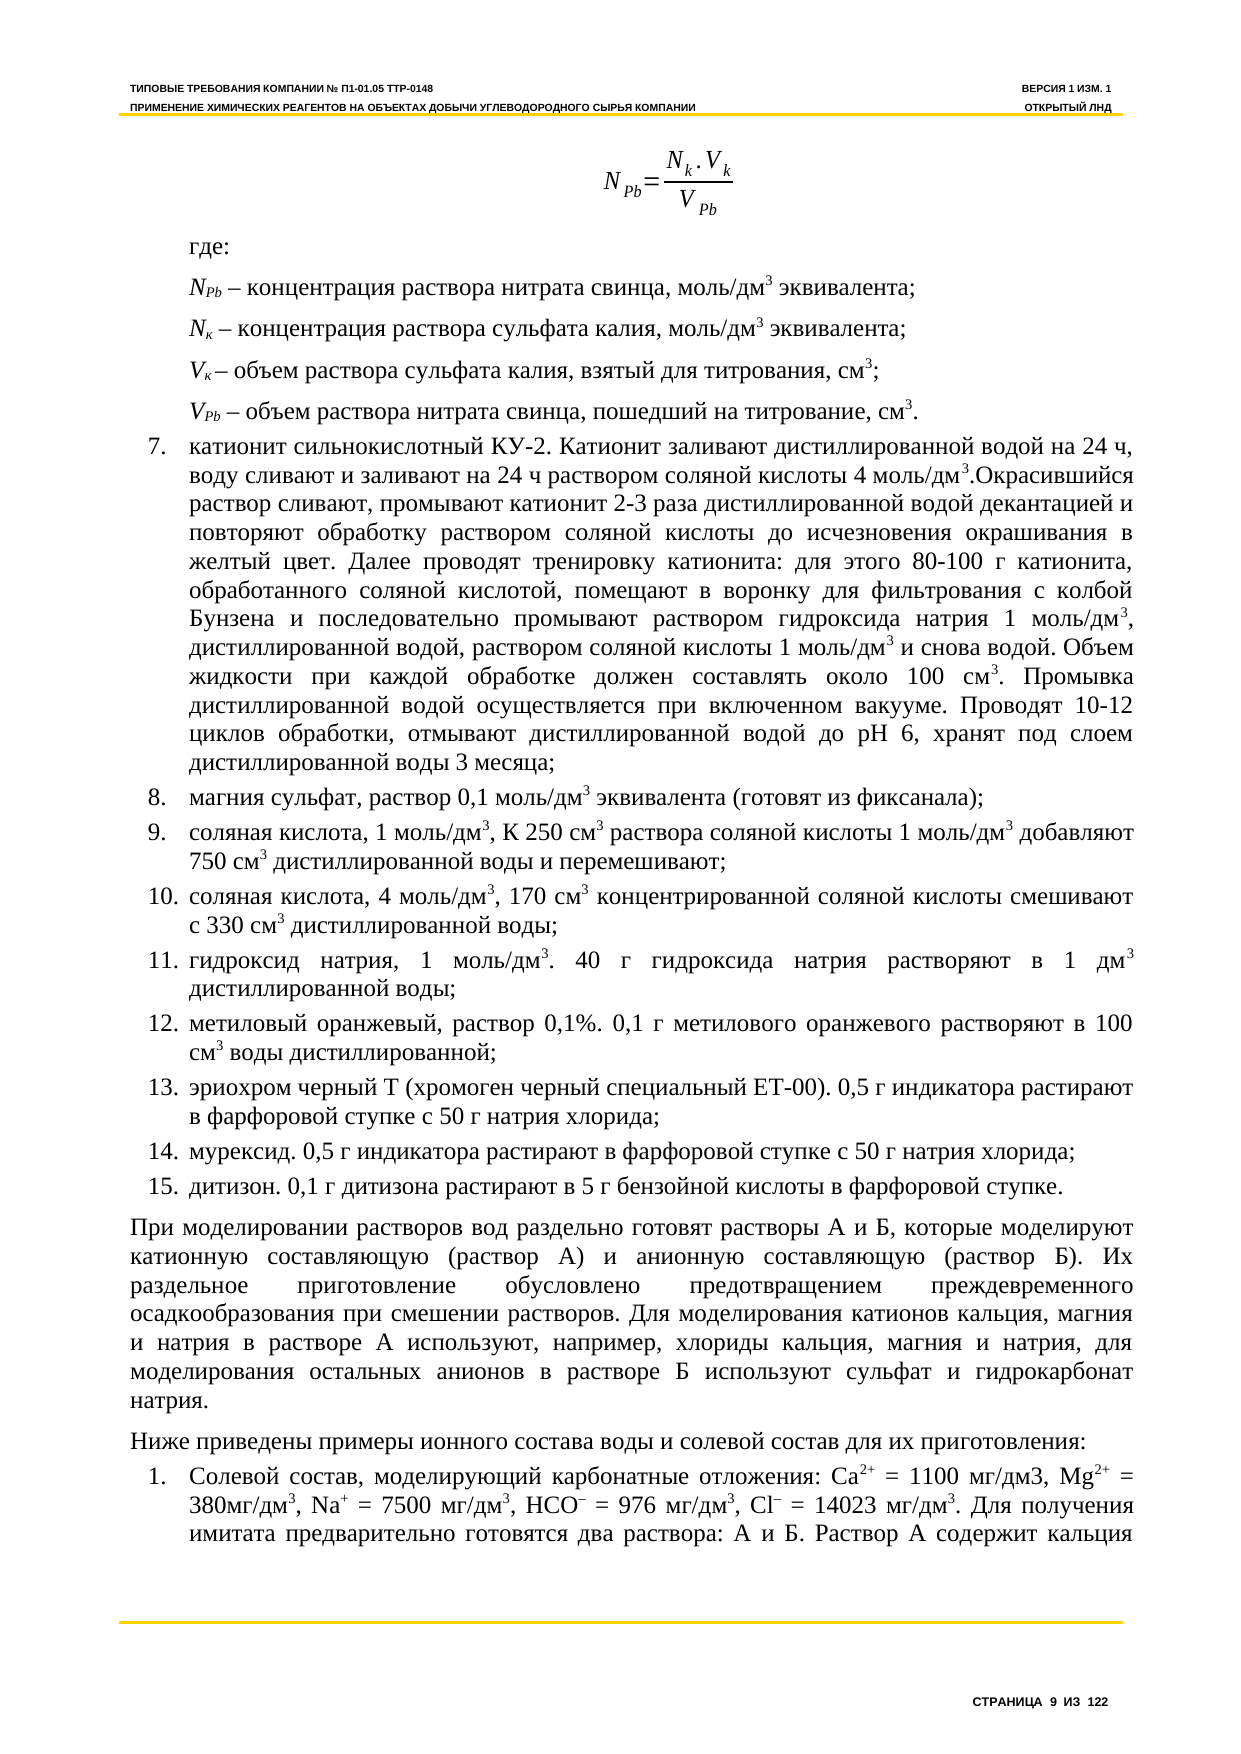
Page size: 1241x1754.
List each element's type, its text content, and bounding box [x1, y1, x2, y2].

list эриохром черный Т (хромоген черный специальный ЕТ-00). 0,5 г индикатора растирают в фарфоровой ступке с 50 г натрия хлорида; [148, 1072, 1134, 1130]
list мурексид. 0,5 г индикатора растирают в фарфоровой ступке с 50 г натрия хлорида; [148, 1136, 1134, 1165]
text Nк – концентрация раствора сульфата калия, моль/дм3 эквивалента; [189, 313, 1134, 342]
list дитизон. 0,1 г дитизона растирают в 5 г бензойной кислоты в фарфоровой ступке. [148, 1171, 1134, 1200]
text NPb – концентрация раствора нитрата свинца, моль/дм3 эквивалента; [189, 272, 1134, 301]
text Ниже приведены примеры ионного состава воды и солевой состав для их приготовления: [130, 1426, 1134, 1455]
list соляная кислота, 4 моль/дм3, 170 см3 концентрированной соляной кислоты смешивают с 330 см3 дистиллированной воды; [148, 881, 1134, 938]
list метиловый оранжевый, раствор 0,1%. 0,1 г метилового оранжевого растворяют в 100 см3 воды дистиллированной; [148, 1008, 1134, 1066]
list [148, 1461, 1134, 1547]
text VPb – объем раствора нитрата свинца, пошедший на титрование, см3. [189, 396, 1134, 425]
text При моделировании растворов вод раздельно готовят растворы А и Б, которые моделируют катионную составляющую (раствор А) и анионную составляющую (раствор Б). Их раздельное приготовление обусловлено предотвращением преждевременного осадкообразования при смешении растворов. Для моделирования катионов кальция, магния и натрия в растворе А используют, например, хлориды кальция, магния и натрия, для моделирования остальных анионов в растворе Б используют сульфат и гидрокарбонат натрия. [130, 1212, 1134, 1413]
text Vк – объем раствора сульфата калия, взятый для титрования, см3; [189, 355, 1134, 383]
text где: [189, 231, 1134, 260]
list магния сульфат, раствор 0,1 моль/дм3 эквивалента (готовят из фиксанала); [148, 782, 1134, 811]
list катионит сильнокислотный КУ-2. Катионит заливают дистиллированной водой на 24 ч, воду сливают и заливают на 24 ч раствором соляной кислоты 4 моль/дм3.Окрасившийся раствор сливают, промывают катионит 2-3 раза дистиллированной водой декантацией и повторяют обработку раствором соляной кислоты до исчезновения окрашивания в желтый цвет. Далее проводят тренировку катионита: для этого 80-100 г катионита, обработанного соляной кислотой, помещают в воронку для фильтрования с колбой Бунзена и последовательно промывают раствором гидроксида натрия 1 моль/дм3, дистиллированной водой, раствором соляной кислоты 1 моль/дм3 и снова водой. Объем жидкости при каждой обработке должен составлять около 100 см3. Промывка дистиллированной водой осуществляется при включенном вакууме. Проводят 10-12 циклов обработки, отмывают дистиллированной водой до рН 6, хранят под слоем дистиллированной воды 3 месяца; [148, 431, 1134, 776]
list гидроксид натрия, 1 моль/дм3. 40 г гидроксида натрия растворяют в 1 дм3 дистиллированной воды; [148, 945, 1134, 1002]
list соляная кислота, 1 моль/дм3, К 250 см3 раствора соляной кислоты 1 моль/дм3 добавляют 750 см3 дистиллированной воды и перемешивают; [148, 817, 1134, 875]
